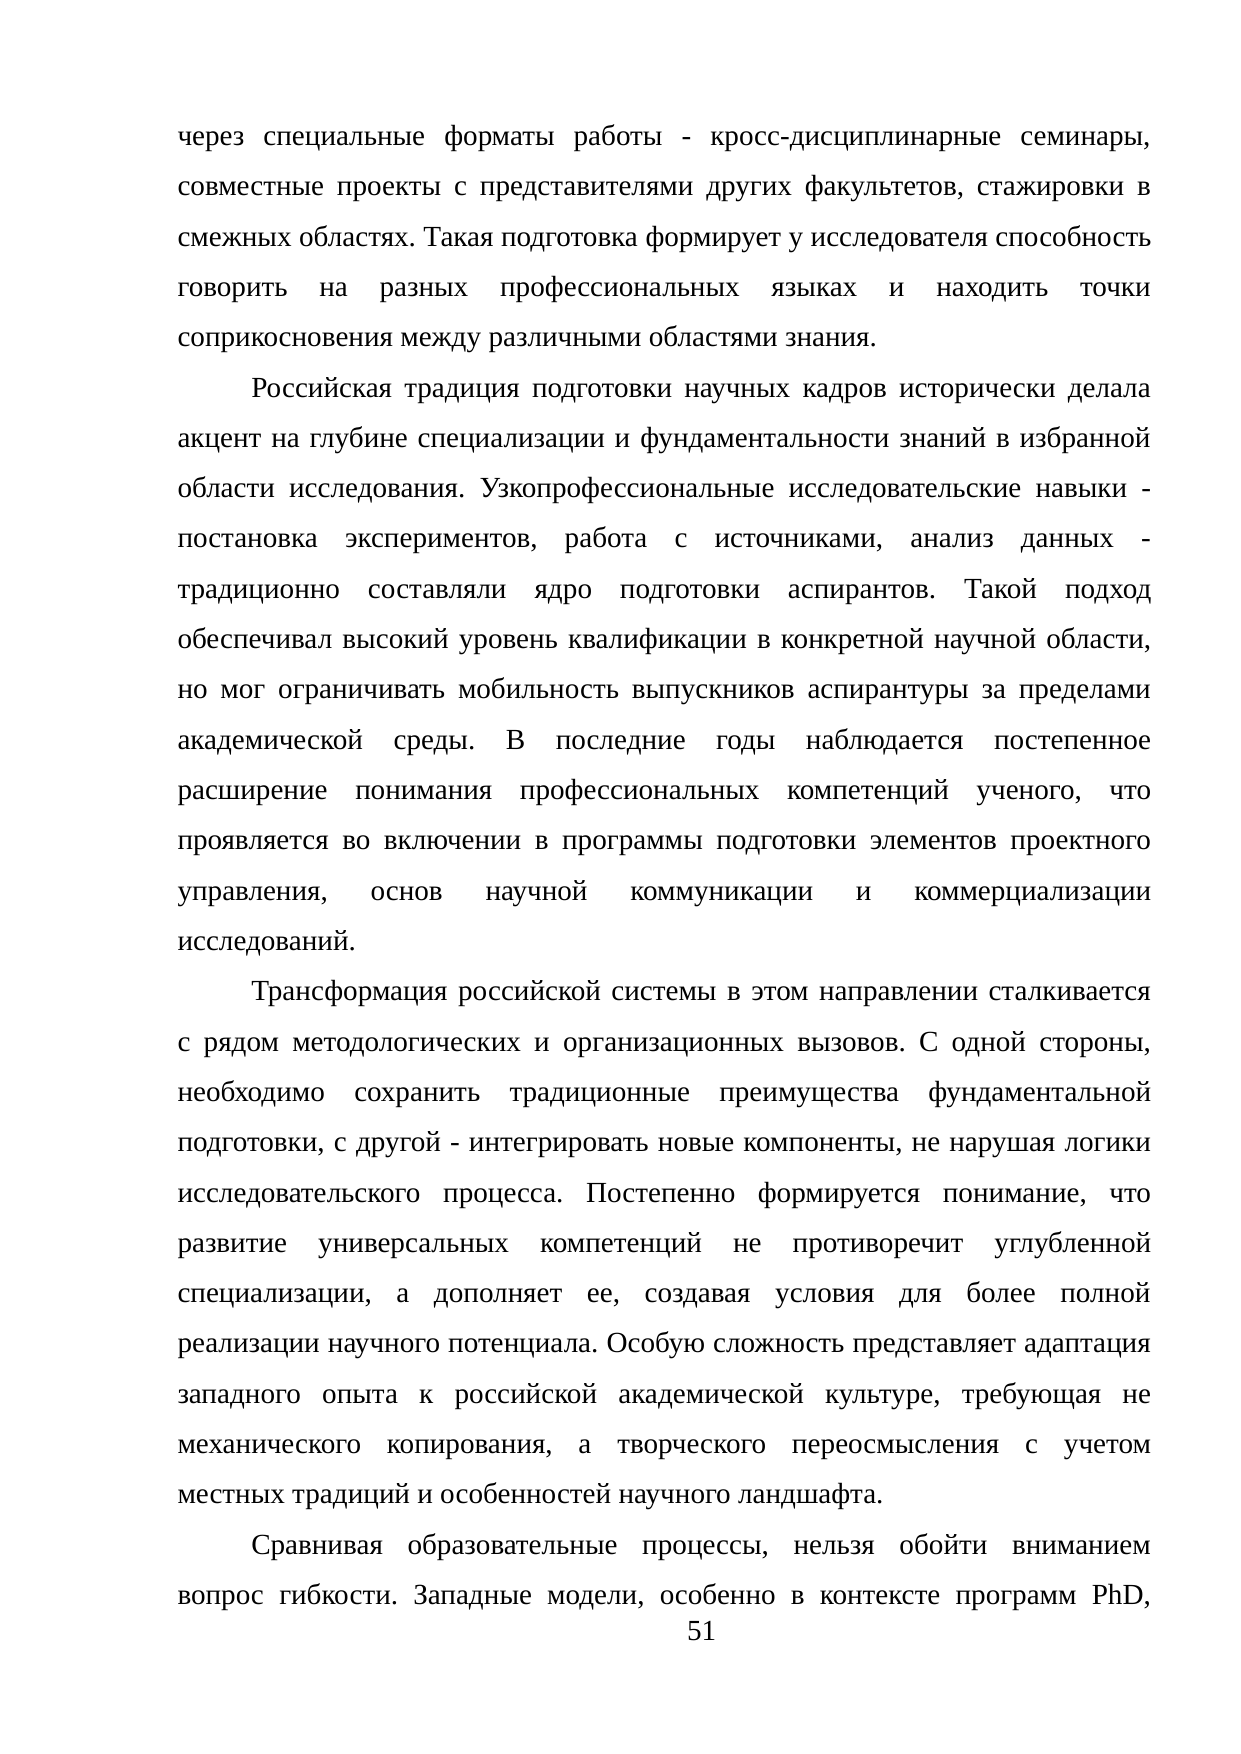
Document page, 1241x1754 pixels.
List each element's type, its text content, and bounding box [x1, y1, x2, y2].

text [177, 118, 1152, 353]
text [177, 1527, 1152, 1611]
text Российская традиция подготовки научных кадров исторически делала акцент на глубине специализации и фундаментальности знаний в избранной области исследования. Узкопрофессиональные исследовательские навыки - постановка экспериментов, работа с источниками, анализ данных - традиционно составляли ядро подготовки аспирантов. Такой подход обеспечивал высокий уровень квалификации в конкретной научной области, но мог ограничивать мобильность выпускников аспирантуры за пределами академической среды. В последние годы наблюдается постепенное расширение понимания профессиональных компетенций ученого, что проявляется во включении в программы подготовки элементов проектного управления, основ научной коммуникации и коммерциализации исследований. [177, 370, 1152, 957]
text Трансформация российской системы в этом направлении сталкивается с рядом методологических и организационных вызовов. С одной стороны, необходимо сохранить традиционные преимущества фундаментальной подготовки, с другой - интегрировать новые компоненты, не нарушая логики исследовательского процесса. Постепенно формируется понимание, что развитие универсальных компетенций не противоречит углубленной специализации, а дополняет ее, создавая условия для более полной реализации научного потенциала. Особую сложность представляет адаптация западного опыта к российской академической культуре, требующая не механического копирования, а творческого переосмысления с учетом местных традиций и особенностей научного ландшафта. [177, 973, 1152, 1510]
